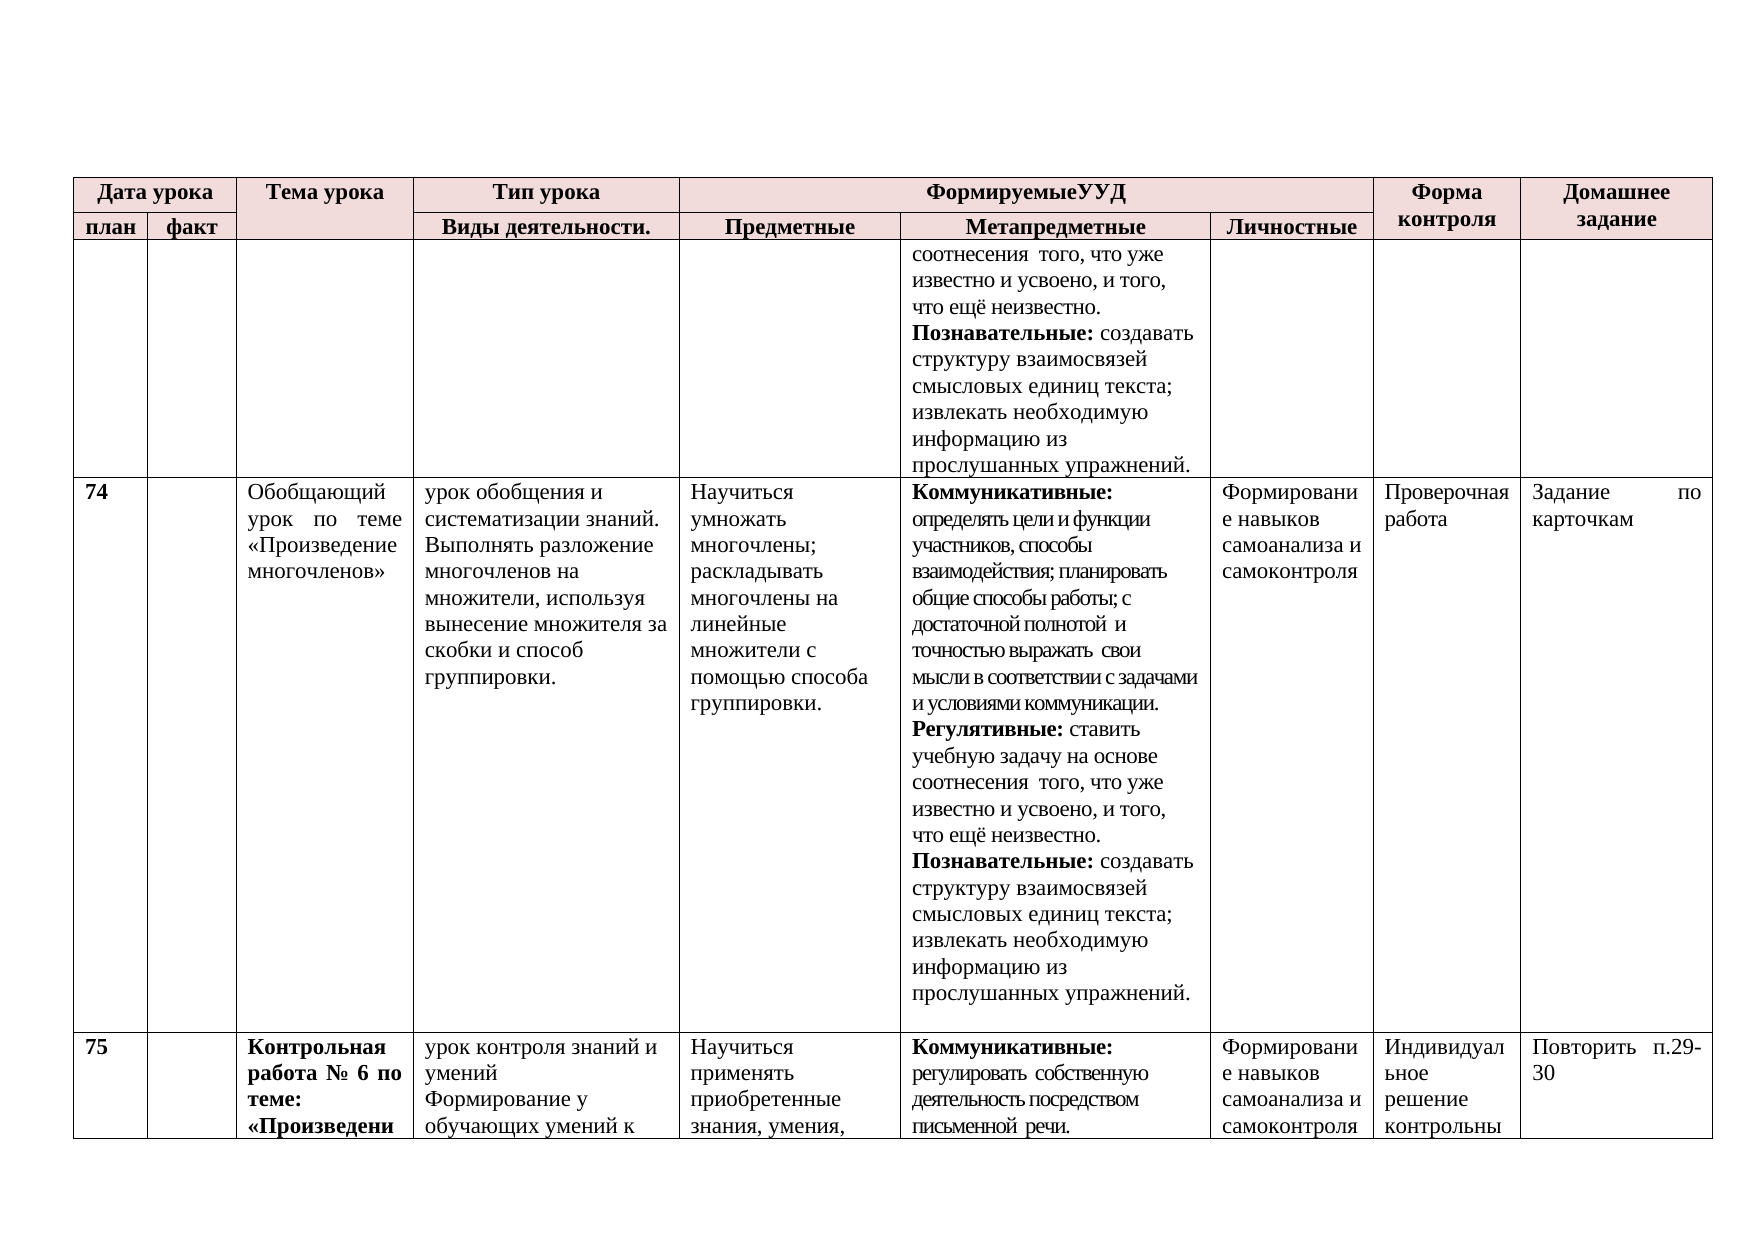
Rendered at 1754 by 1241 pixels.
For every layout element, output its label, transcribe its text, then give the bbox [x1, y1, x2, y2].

table_cell Проверочная работа [1374, 478, 1520, 1032]
table_cell [148, 240, 236, 477]
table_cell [1211, 1033, 1373, 1138]
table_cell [1374, 240, 1520, 477]
table_cell 73 [74, 240, 147, 477]
table_cell Метапредметные [901, 213, 1210, 239]
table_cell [414, 1033, 679, 1138]
table_cell Задание по карточкам [1521, 478, 1712, 1032]
table_cell [148, 478, 236, 1032]
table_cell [1521, 240, 1712, 477]
table_header ФормируемыеУУД [680, 178, 1373, 212]
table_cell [901, 1033, 1210, 1138]
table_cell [237, 240, 413, 477]
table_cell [680, 1033, 900, 1138]
table_cell [148, 1033, 236, 1138]
table_header Тип урока [414, 178, 679, 212]
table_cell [237, 1033, 413, 1138]
table_cell Виды деятельности. [414, 213, 679, 239]
table_cell 74 [74, 478, 147, 1032]
table_header Форма контроля [1374, 178, 1520, 239]
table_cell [1211, 240, 1373, 477]
table_cell Научиться умножать многочлены; раскладывать многочлены на линейные множители с помощью способа группировки. [680, 478, 900, 1032]
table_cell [680, 240, 900, 477]
table_cell 75 [74, 1033, 147, 1138]
table_cell Обобщающий урок по теме «Произведение многочленов» [237, 478, 413, 1032]
table_cell Формирование навыков самоанализа и самоконтроля [1211, 478, 1373, 1032]
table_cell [1374, 1033, 1520, 1138]
table_cell Повторить п.29-30 [1521, 1033, 1712, 1138]
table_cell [414, 240, 679, 477]
table_cell факт [148, 213, 236, 239]
table_cell Предметные [680, 213, 900, 239]
table_header Дата урока [74, 178, 236, 212]
table_cell план [74, 213, 147, 239]
table_cell урок обобщения и систематизации знаний. Выполнять разложение многочленов на множители, используя вынесение множителя за скобки и способ группировки. [414, 478, 679, 1032]
table_cell Личностные [1211, 213, 1373, 239]
table_header Домашнее задание [1521, 178, 1712, 239]
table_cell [901, 240, 1210, 477]
table_header Тема урока [237, 178, 413, 239]
